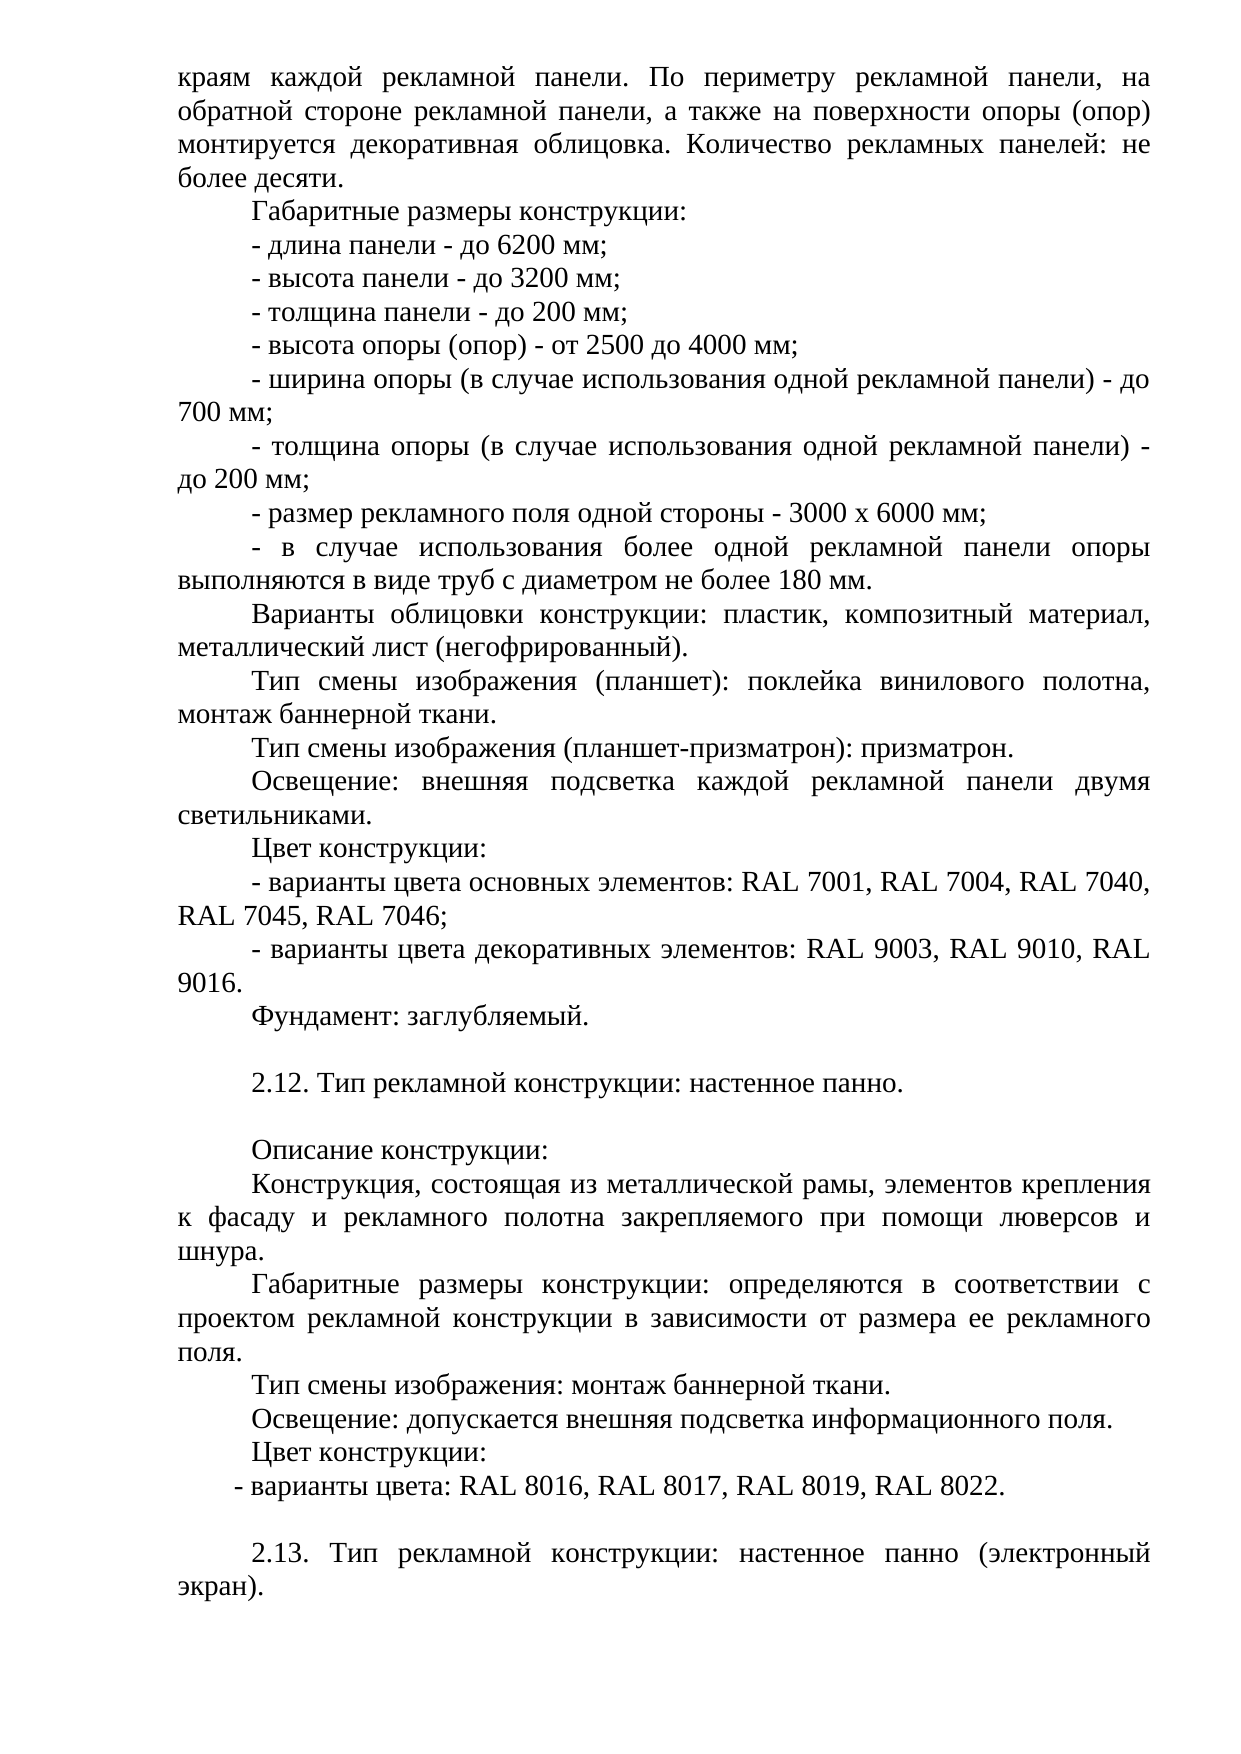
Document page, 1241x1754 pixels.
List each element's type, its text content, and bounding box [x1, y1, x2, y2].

text - высота опоры (опор) - от 2500 до 4000 мм; [177, 327, 1152, 361]
text 2.13. Тип рекламной конструкции: настенное панно (электронный экран). [177, 1535, 1152, 1602]
text Описание конструкции: [177, 1132, 1152, 1166]
text Освещение: допускается внешняя подсветка информационного поля. [177, 1401, 1152, 1434]
text Освещение: внешняя подсветка каждой рекламной панели двумя светильниками. [177, 763, 1152, 831]
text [177, 59, 1152, 193]
text Тип смены изображения (планшет): поклейка винилового полотна, монтаж баннерной ткани. [177, 663, 1152, 730]
text - варианты цвета основных элементов: RAL 7001, RAL 7004, RAL 7040, RAL 7045, RAL 7046; [177, 864, 1152, 931]
text - в случае использования более одной рекламной панели опоры выполняются в виде труб с диаметром не более 180 мм. [177, 529, 1152, 596]
text Тип смены изображения (планшет-призматрон): призматрон. [177, 730, 1152, 763]
text Тип смены изображения: монтаж баннерной ткани. [177, 1367, 1152, 1401]
text - длина панели - до 6200 мм; [177, 227, 1152, 260]
text 2.12. Тип рекламной конструкции: настенное панно. [177, 1065, 1152, 1099]
text Конструкция, состоящая из металлической рамы, элементов крепления к фасаду и рекламного полотна закрепляемого при помощи люверсов и шнура. [177, 1166, 1152, 1267]
text Цвет конструкции: [177, 1434, 1152, 1468]
text Цвет конструкции: [177, 831, 1152, 864]
text - ширина опоры (в случае использования одной рекламной панели) - до 700 мм; [177, 361, 1152, 428]
text Габаритные размеры конструкции: определяются в соответствии с проектом рекламной конструкции в зависимости от размера ее рекламного поля. [177, 1267, 1152, 1367]
text Варианты облицовки конструкции: пластик, композитный материал, металлический лист (негофрированный). [177, 596, 1152, 663]
text - варианты цвета: RAL 8016, RAL 8017, RAL 8019, RAL 8022. [177, 1468, 1152, 1501]
text - толщина опоры (в случае использования одной рекламной панели) - до 200 мм; [177, 428, 1152, 495]
text Фундамент: заглубляемый. [177, 998, 1152, 1032]
text - размер рекламного поля одной стороны - 3000 x 6000 мм; [177, 495, 1152, 529]
text - высота панели - до 3200 мм; [177, 260, 1152, 294]
text - толщина панели - до 200 мм; [177, 294, 1152, 327]
text Габаритные размеры конструкции: [177, 193, 1152, 227]
text - варианты цвета декоративных элементов: RAL 9003, RAL 9010, RAL 9016. [177, 931, 1152, 998]
